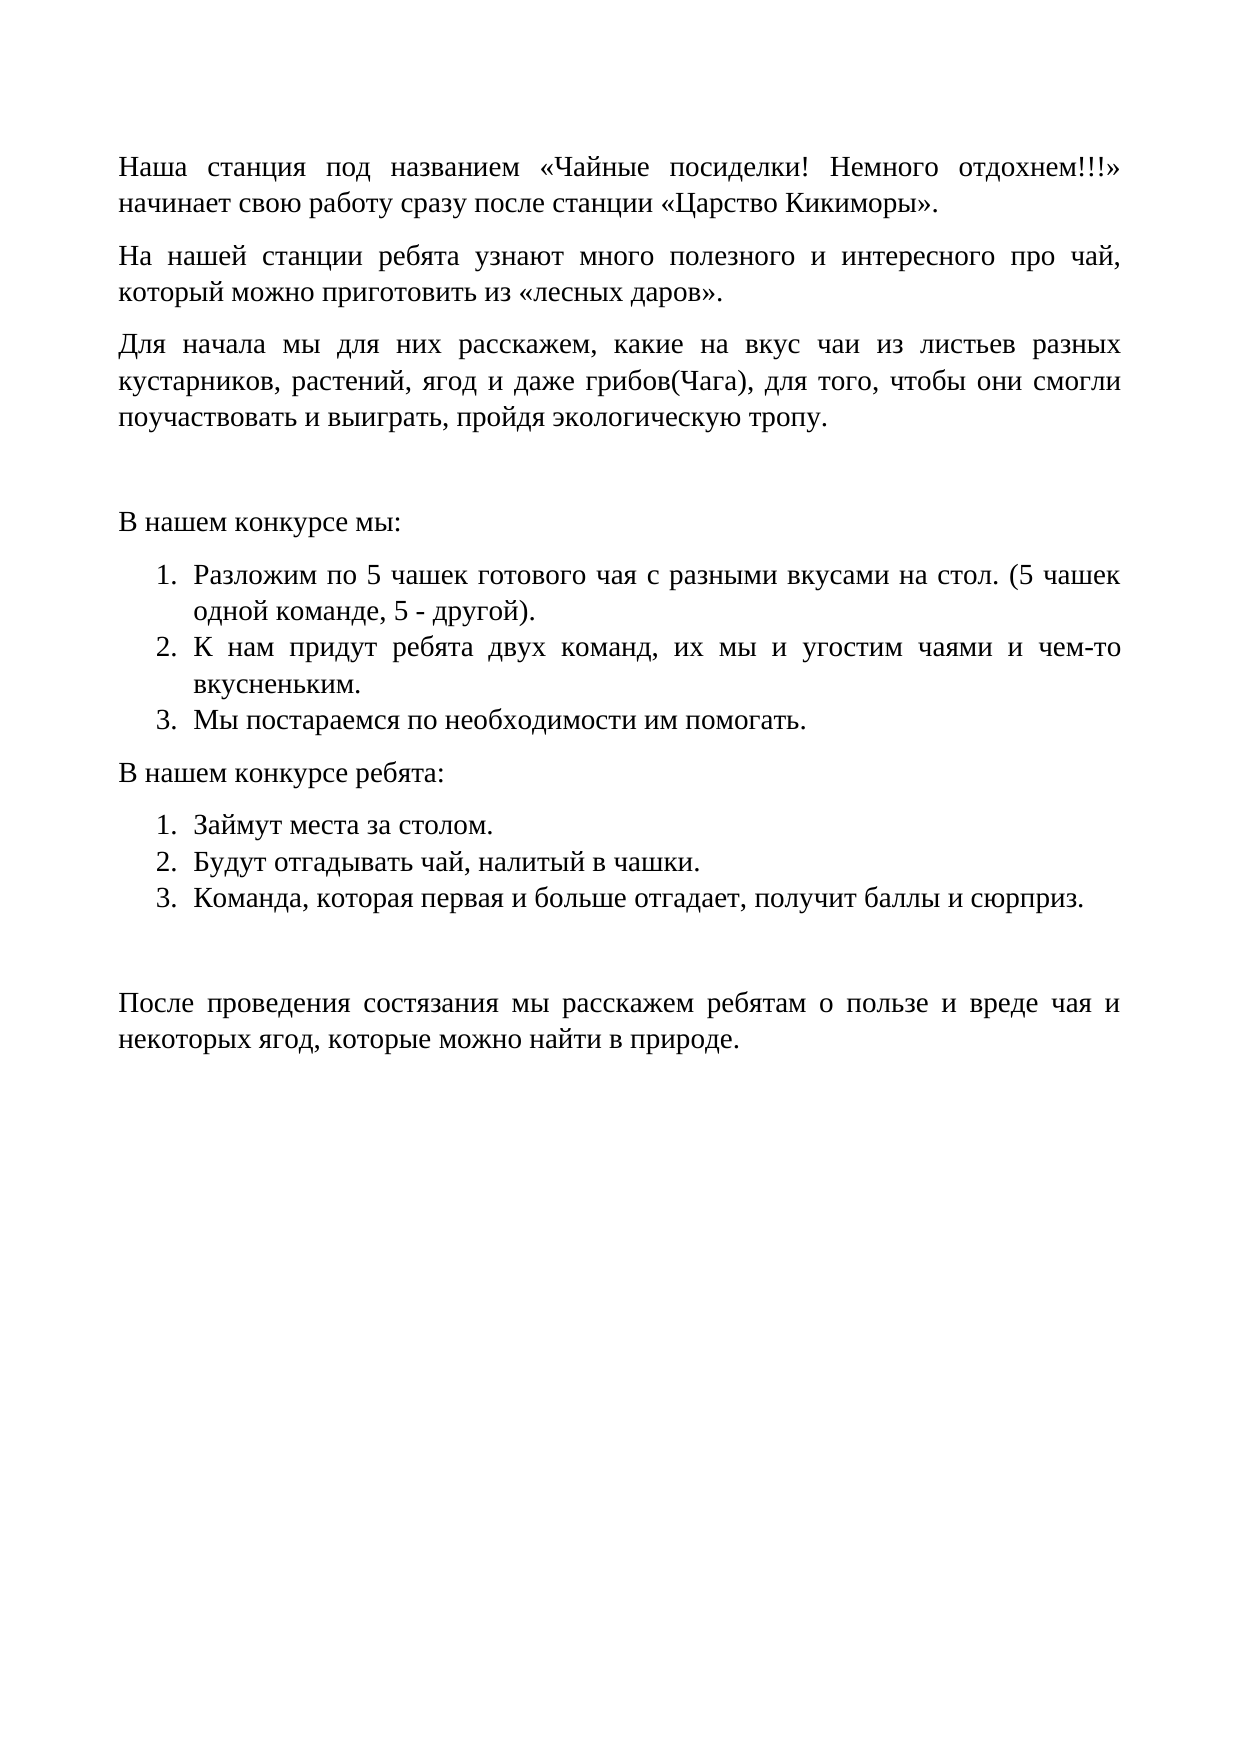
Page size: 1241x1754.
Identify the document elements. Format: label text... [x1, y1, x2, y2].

text В нашем конкурсе ребята: [118, 755, 1122, 788]
list Будут отгадывать чай, налитый в чашки. [156, 844, 1122, 877]
text Наша станция под названием «Чайные посиделки! Немного отдохнем!!!» начинает свою работу сразу после станции «Царство Кикиморы». [118, 149, 1122, 218]
text После проведения состязания мы расскажем ребятам о пользе и вреде чая и некоторых ягод, которые можно найти в природе. [118, 985, 1122, 1055]
list Разложим по 5 чашек готового чая с разными вкусами на стол. (5 чашек одной команде, 5 - другой). [156, 557, 1122, 627]
text В нашем конкурсе мы: [118, 504, 1122, 538]
list Команда, которая первая и больше отгадает, получит баллы и сюрприз. [156, 880, 1122, 913]
list Мы постараемся по необходимости им помогать. [156, 702, 1122, 735]
text Для начала мы для них расскажем, какие на вкус чаи из листьев разных кустарников, растений, ягод и даже грибов(Чага), для того, чтобы они смогли поучаствовать и выиграть, пройдя экологическую тропу. [118, 327, 1122, 432]
list Займут места за столом. [156, 807, 1122, 841]
list К нам придут ребята двух команд, их мы и угостим чаями и чем-то вкусненьким. [156, 629, 1122, 699]
text На нашей станции ребята узнают много полезного и интересного про чай, который можно приготовить из «лесных даров». [118, 238, 1122, 307]
